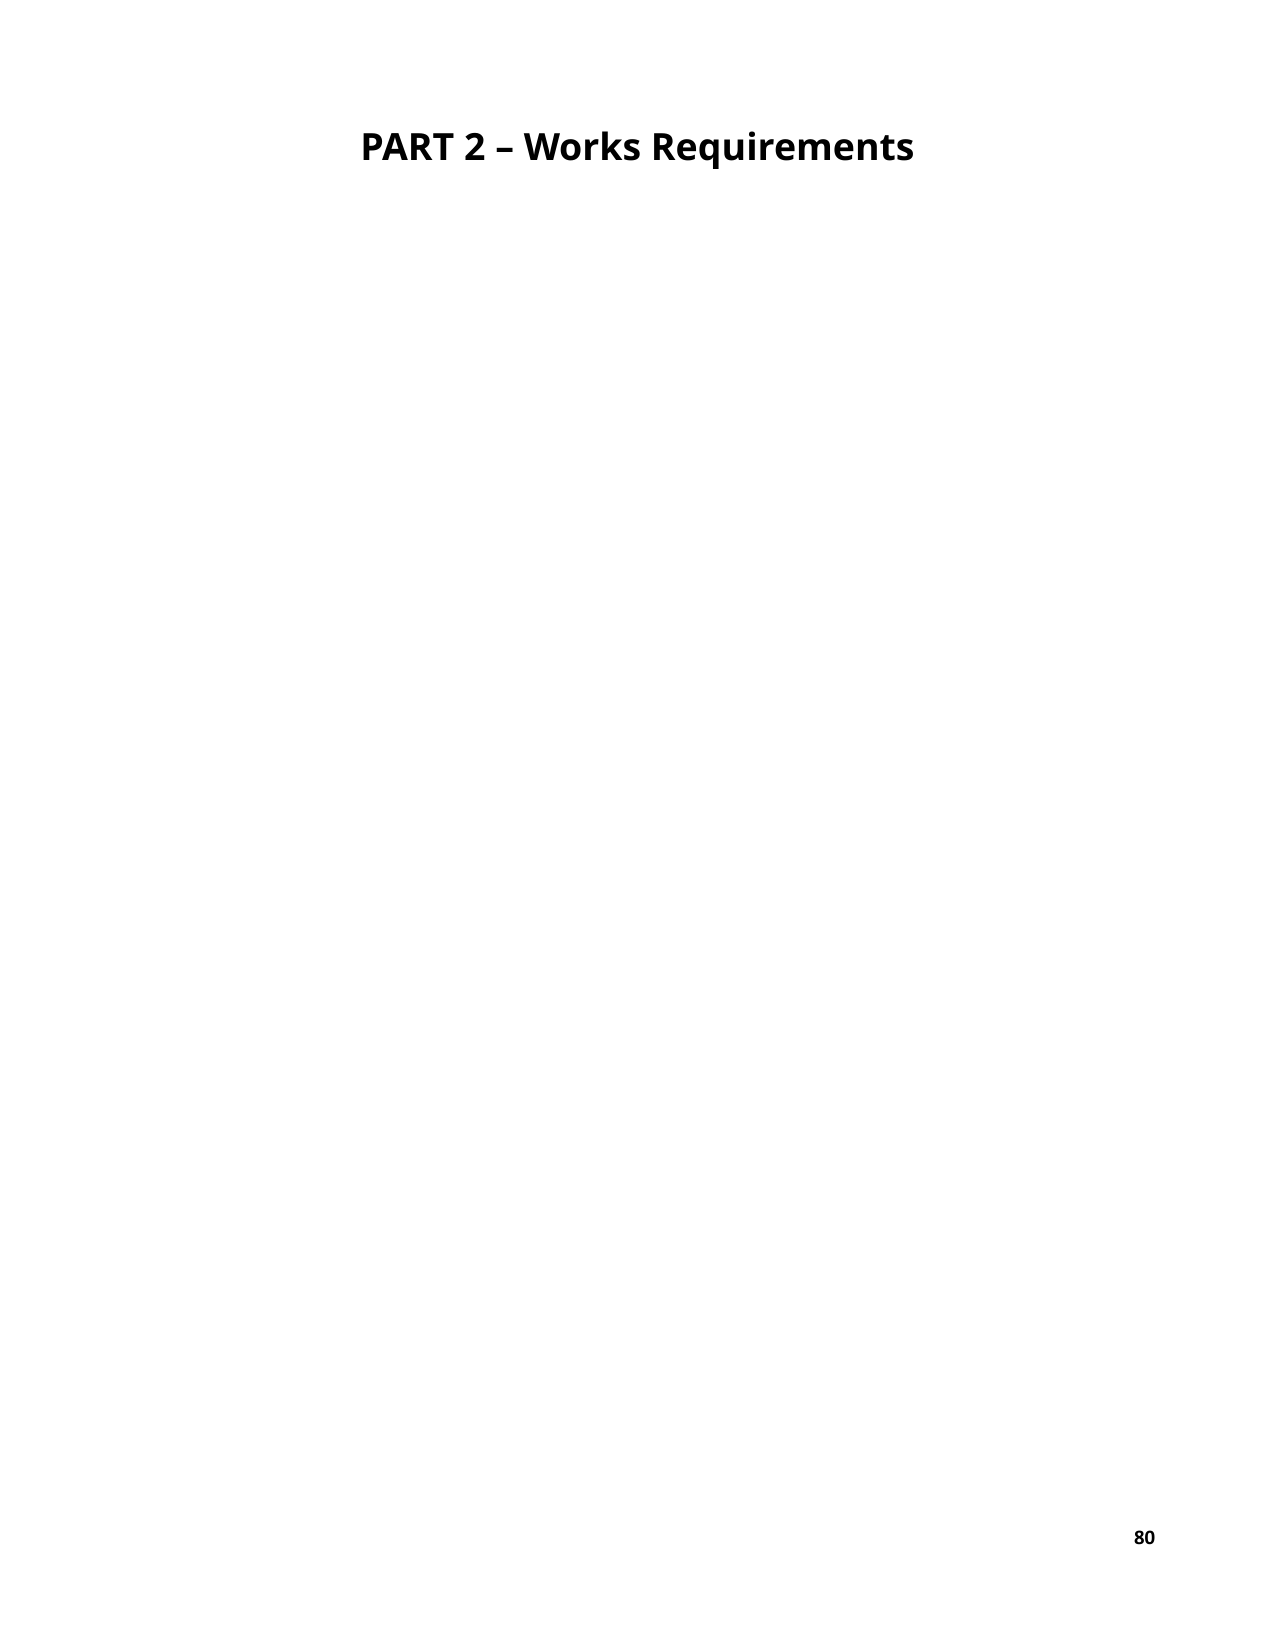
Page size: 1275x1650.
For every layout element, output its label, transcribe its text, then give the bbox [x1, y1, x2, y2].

subtitle PART 2 – Works Requirements [120, 120, 1155, 171]
